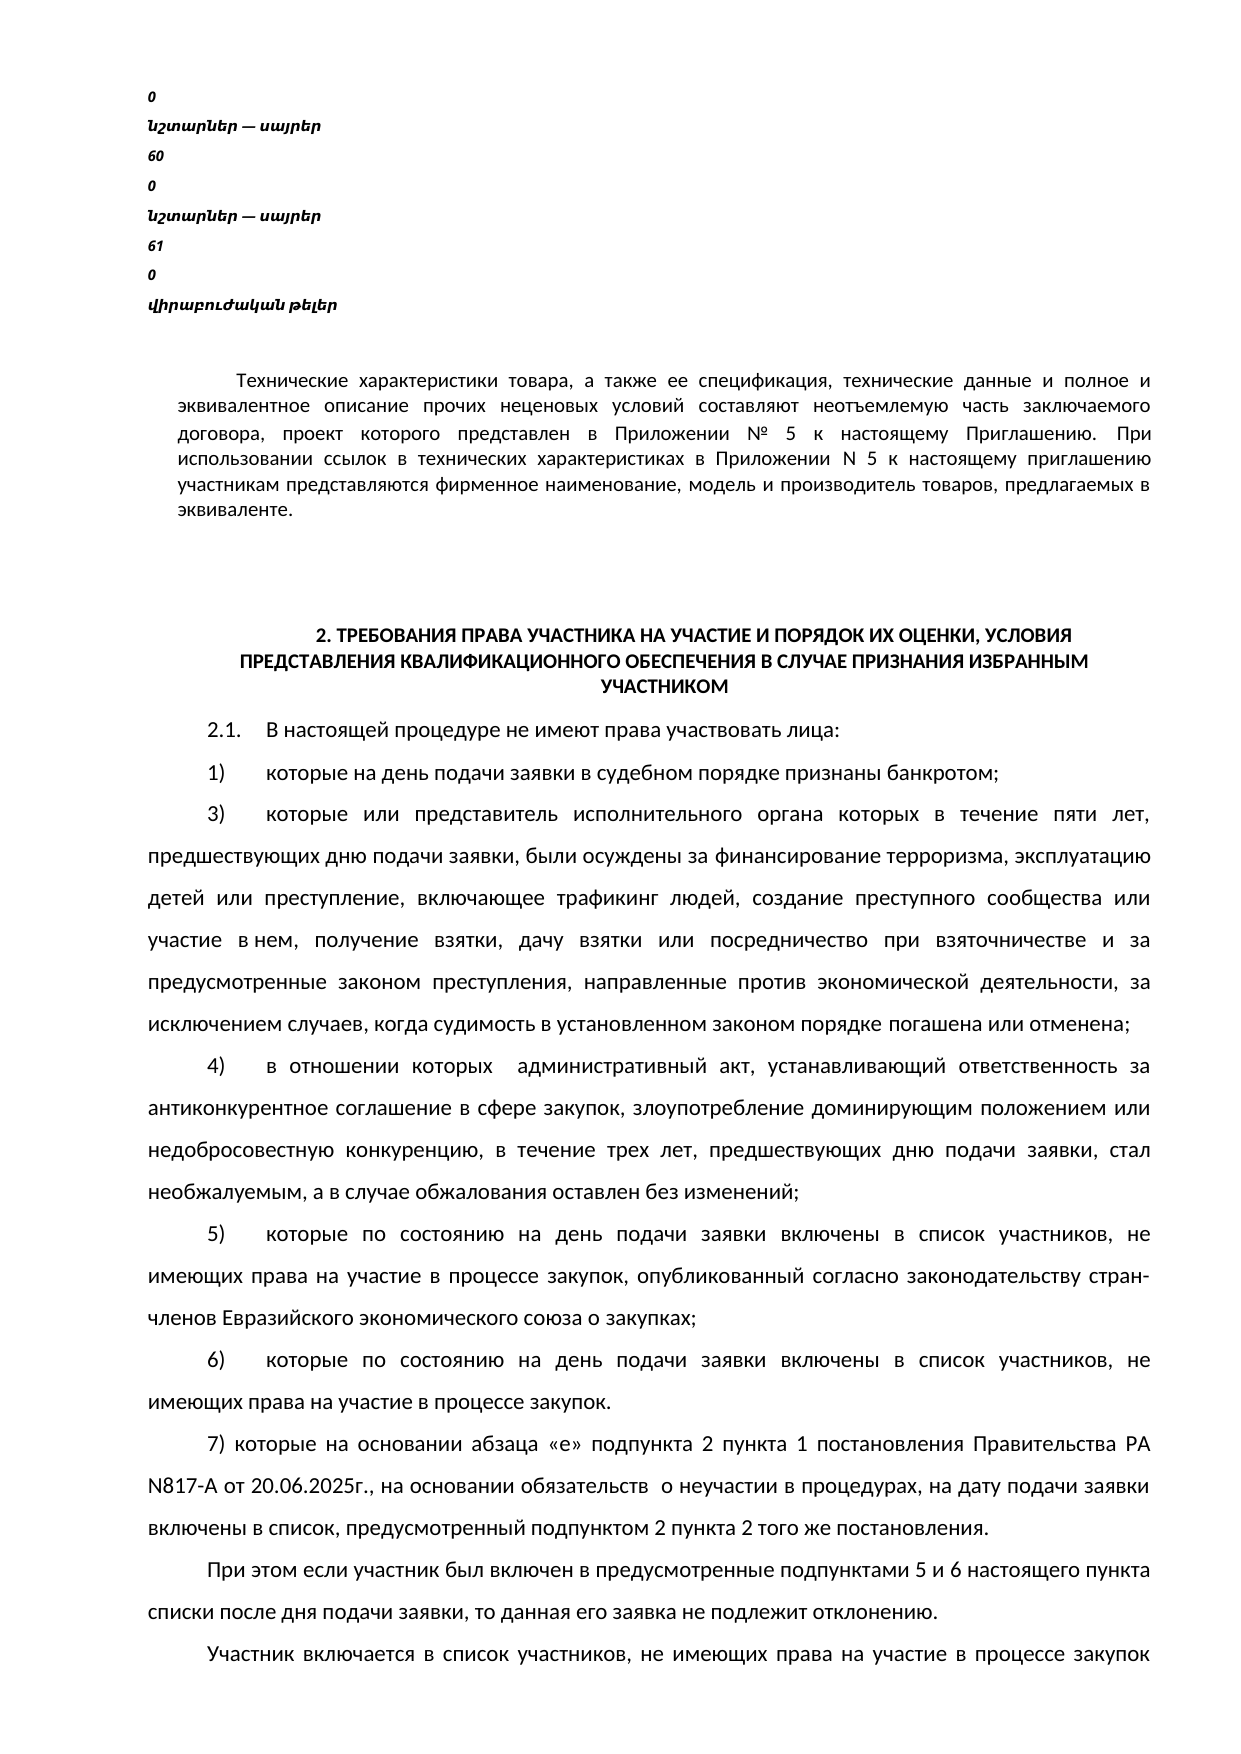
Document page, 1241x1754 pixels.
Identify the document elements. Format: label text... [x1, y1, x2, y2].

text Технические характеристики товара, а также ее спецификация, технические данные и полное и эквивалентное описание прочих неценовых условий составляют неотъемлемую часть заключаемого договора, проект которого представлен в Приложении № 5 к настоящему Приглашению. При использовании ссылок в технических характеристиках в Приложении N 5 к настоящему приглашению участникам представляются фирменное наименование, модель и производитель товаров, предлагаемых в эквиваленте. [177, 367, 1152, 522]
text 2.1. В настоящей процедуре не имеют права участвовать лица: [148, 716, 1152, 744]
text 2. ТРЕБОВАНИЯ ПРАВА УЧАСТНИКА НА УЧАСТИЕ И ПОРЯДОК ИХ ОЦЕНКИ, УСЛОВИЯ ПРЕДСТАВЛЕНИЯ КВАЛИФИКАЦИОННОГО ОБЕСПЕЧЕНИЯ В СЛУЧАЕ ПРИЗНАНИЯ ИЗБРАННЫМ УЧАСТНИКОМ [177, 623, 1152, 699]
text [148, 1639, 1152, 1667]
text 5) которые по состоянию на день подачи заявки включены в список участников, не имеющих права на участие в процессе закупок, опубликованный согласно законодательству стран-членов Евразийского экономического союза о закупках; [148, 1219, 1152, 1331]
text 3) которые или представитель исполнительного органа которых в течение пяти лет, предшествующих дню подачи заявки, были осуждены за финансирование терроризма, эксплуатацию детей или преступление, включающее трафикинг людей, создание преступного сообщества или участие в нем, получение взятки, дачу взятки или посредничество при взяточничестве и за предусмотренные законом преступления, направленные против экономической деятельности, за исключением случаев, когда судимость в установленном законом порядке погашена или отменена; [148, 799, 1152, 1037]
text 6) которые по состоянию на день подачи заявки включены в список участников, не имеющих права на участие в процессе закупок. [148, 1345, 1152, 1415]
text 7) которые на основании абзаца «е» подпункта 2 пункта 1 постановления Правительства РА N817-А от 20.06.2025г., на основании обязательств o неучастии в процедурах, на дату подачи заявки включены в список, предусмотренный подпунктом 2 пункта 2 того же постановления. [148, 1429, 1152, 1541]
text 1) которые на день подачи заявки в судебном порядке признаны банкротом; [148, 758, 1152, 786]
text 4) в отношении которых административный акт, устанавливающий ответственность за антиконкурентное соглашение в сфере закупок, злоупотребление доминирующим положением или недобросовестную конкуренцию, в течение трех лет, предшествующих дню подачи заявки, стал необжалуемым, а в случае обжалования оставлен без изменений; [148, 1051, 1152, 1205]
text При этом если участник был включен в предусмотренные подпунктами 5 и 6 настоящего пункта списки после дня подачи заявки, то данная его заявка не подлежит отклонению. [148, 1555, 1152, 1625]
